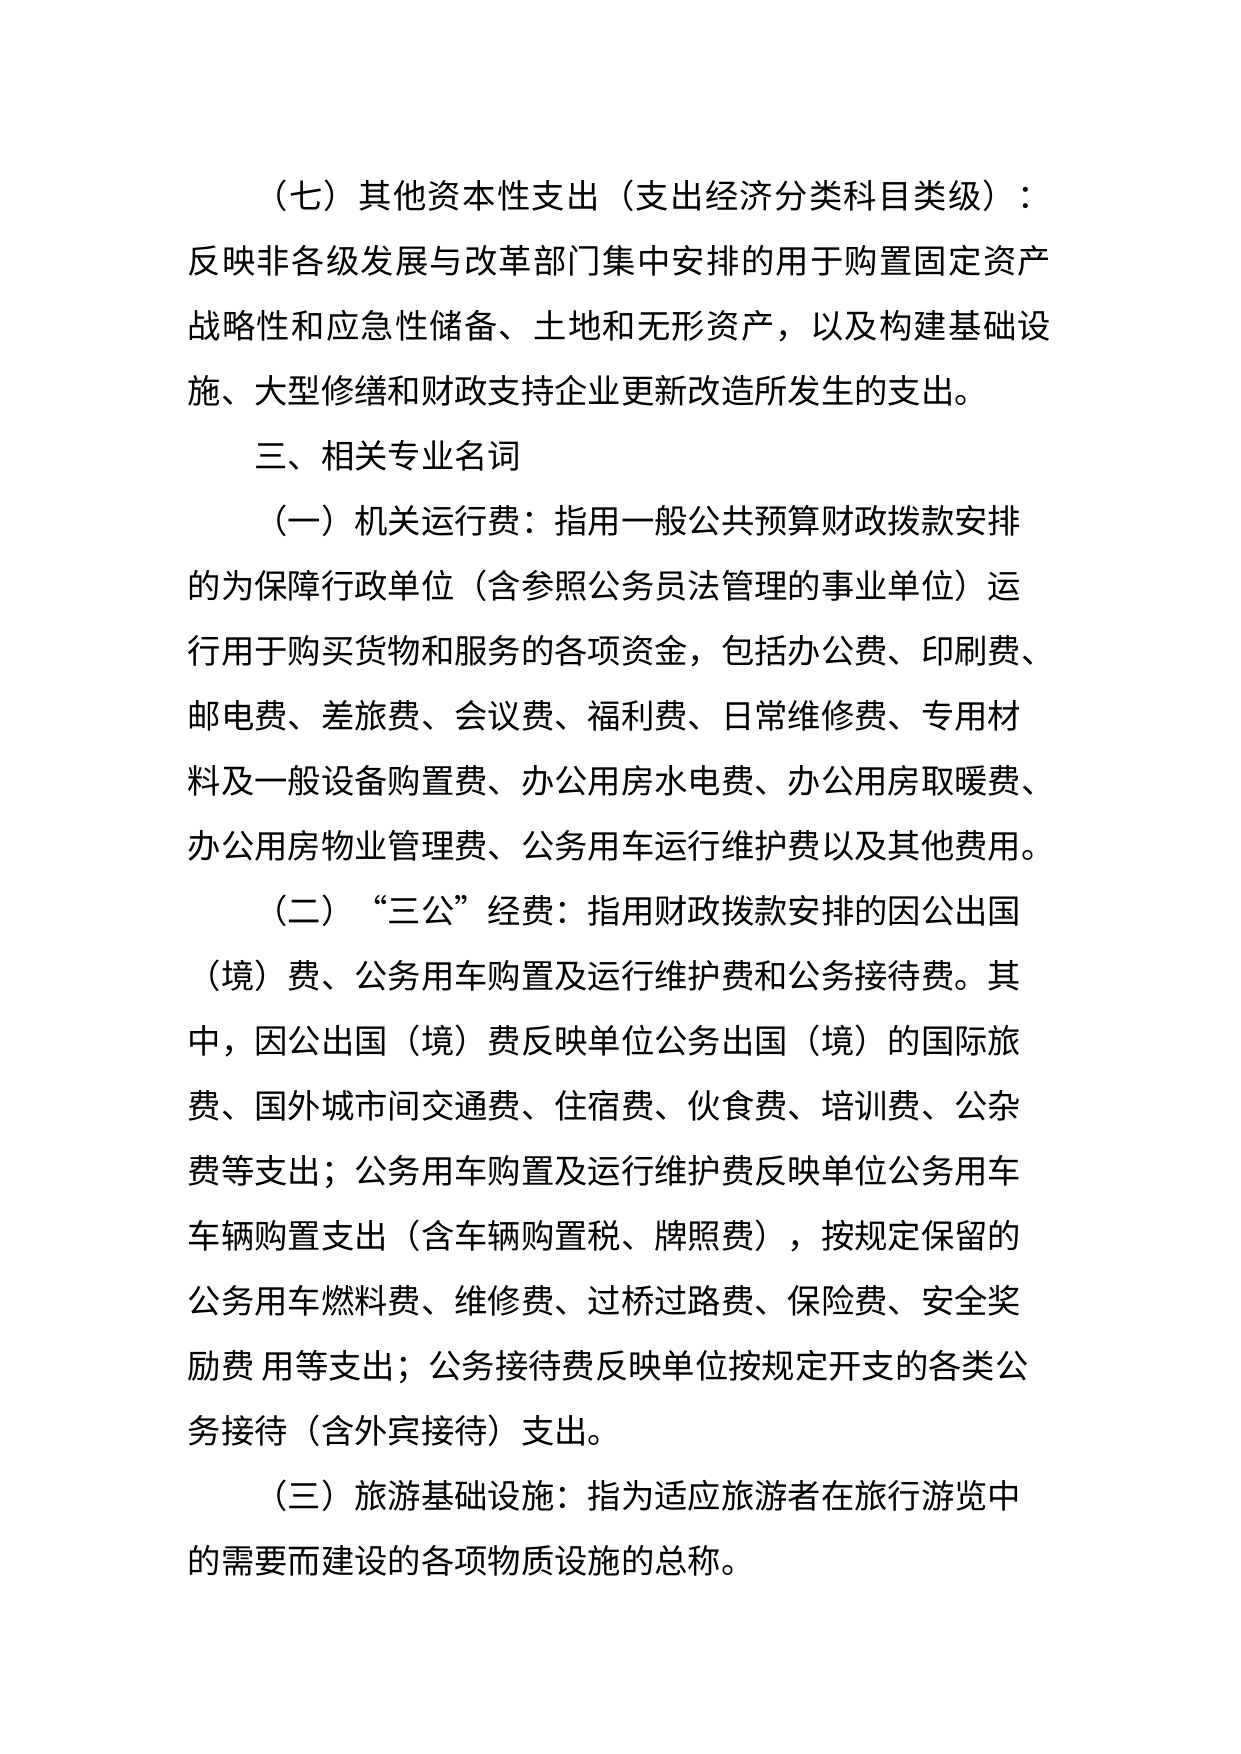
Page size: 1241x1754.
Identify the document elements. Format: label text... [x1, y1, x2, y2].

text 三、相关专业名词 [187, 422, 1053, 487]
text （七）其他资本性支出（支出经济分类科目类级）：反映非各级发展与改革部门集中安排的用于购置固定资产、战略性和应急性储备、土地和无形资产，以及构建基础设施、大型修缮和财政支持企业更新改造所发生的支出。 [187, 162, 1053, 422]
text （一）机关运行费：指用一般公共预算财政拨款安排的为保障行政单位（含参照公务员法管理的事业单位）运行用于购买货物和服务的各项资金，包括办公费、印刷费、邮电费、差旅费、会议费、福利费、日常维修费、专用材料及一般设备购置费、办公用房水电费、办公用房取暖费、办公用房物业管理费、公务用车运行维护费以及其他费用。 [187, 487, 1053, 877]
text （二）“三公”经费：指用财政拨款安排的因公出国（境）费、公务用车购置及运行维护费和公务接待费。其中，因公出国（境）费反映单位公务出国（境）的国际旅费、国外城市间交通费、住宿费、伙食费、培训费、公杂费等支出；公务用车购置及运行维护费反映单位公务用车车辆购置支出（含车辆购置税、牌照费），按规定保留的公务用车燃料费、维修费、过桥过路费、保险费、安全奖励费 用等支出；公务接待费反映单位按规定开支的各类公务接待（含外宾接待）支出。 [187, 877, 1053, 1462]
text （三）旅游基础设施：指为适应旅游者在旅行游览中的需要而建设的各项物质设施的总称。 [187, 1462, 1053, 1592]
